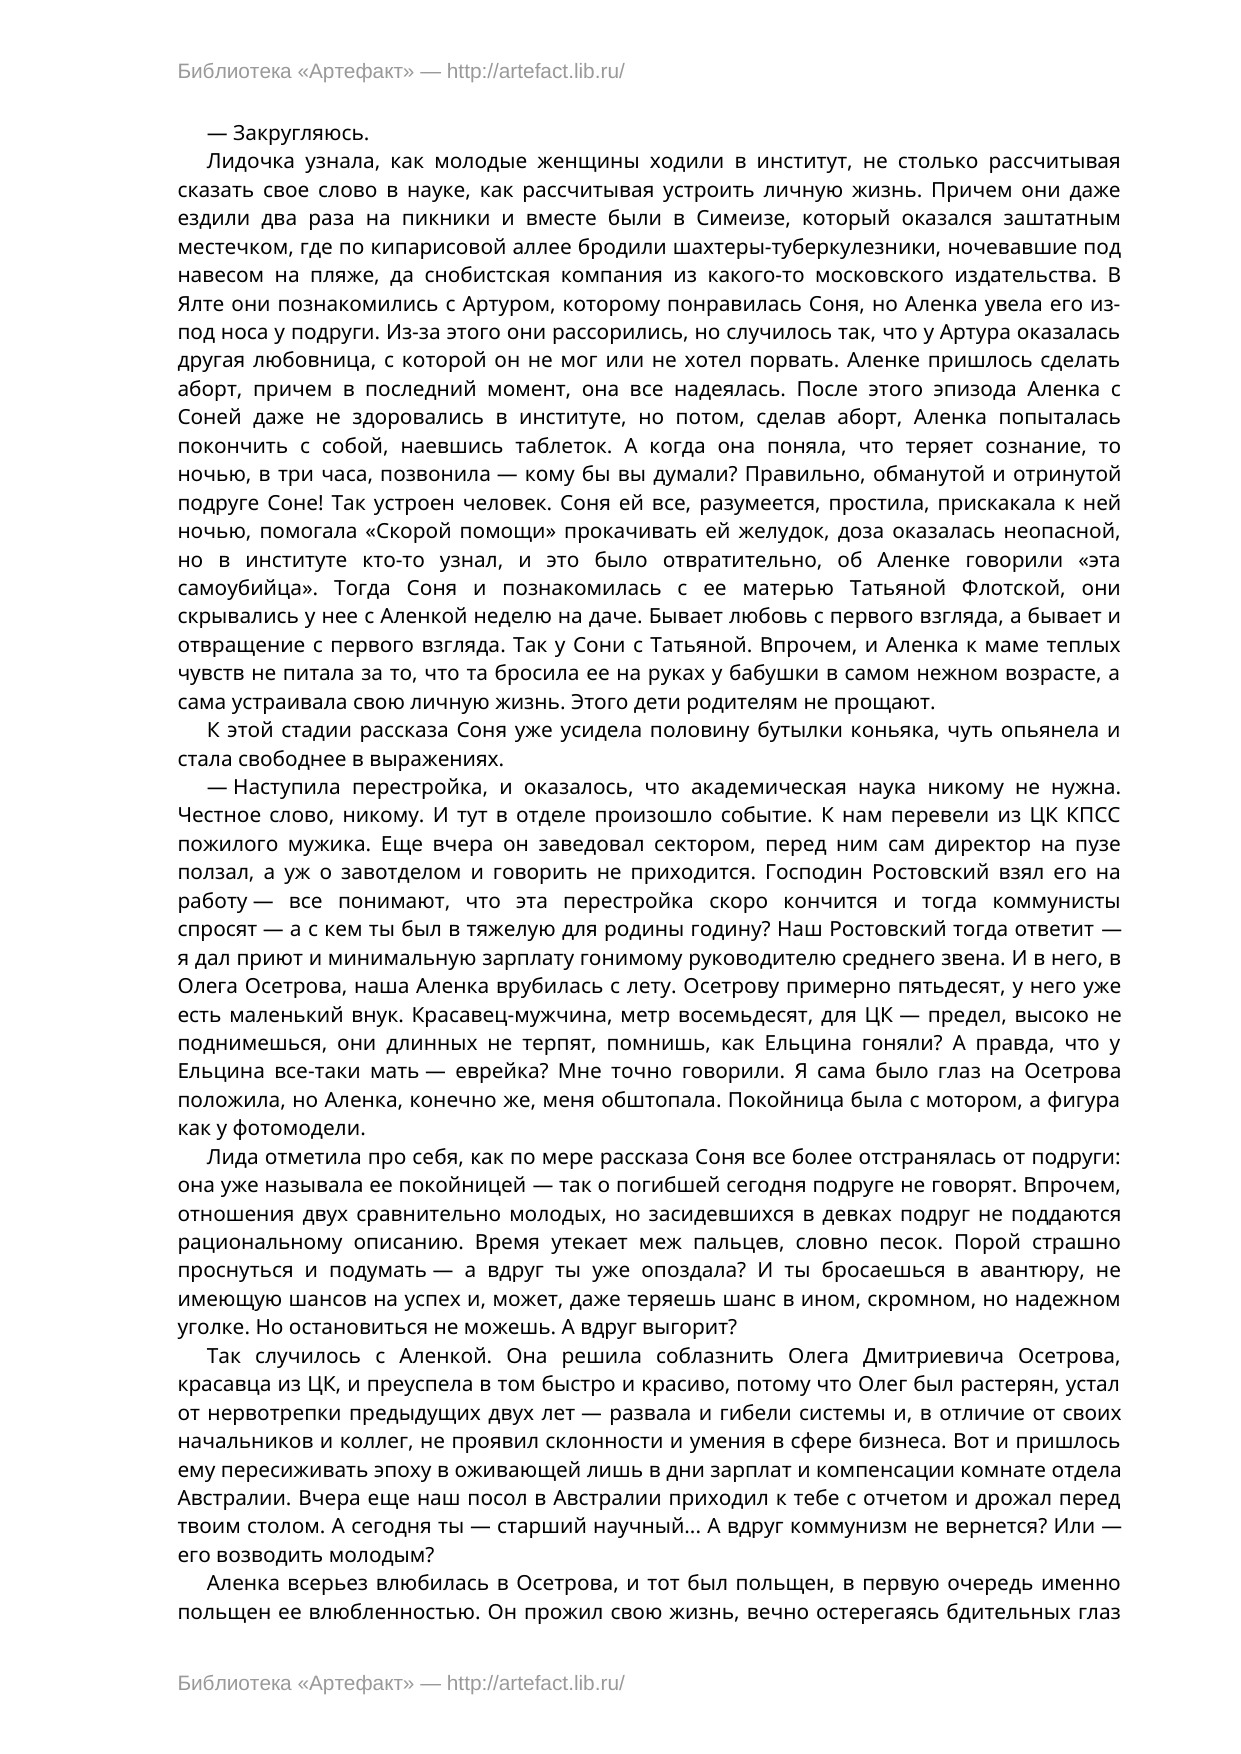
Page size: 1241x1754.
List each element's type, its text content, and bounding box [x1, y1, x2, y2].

text — Наступила перестройка, и оказалось, что академическая наука никому не нужна. Честное слово, никому. И тут в отделе произошло событие. К нам перевели из ЦК КПСС пожилого мужика. Еще вчера он заведовал сектором, перед ним сам директор на пузе ползал, а уж о завотделом и говорить не приходится. Господин Ростовский взял его на работу — все понимают, что эта перестройка скоро кончится и тогда коммунисты спросят — а с кем ты был в тяжелую для родины годину? Наш Ростовский тогда ответит — я дал приют и минимальную зарплату гонимому руководителю среднего звена. И в него, в Олега Осетрова, наша Аленка врубилась с лету. Осетрову примерно пятьдесят, у него уже есть маленький внук. Красавец-мужчина, метр восемьдесят, для ЦК — предел, высоко не поднимешься, они длинных не терпят, помнишь, как Ельцина гоняли? А правда, что у Ельцина все-таки мать — еврейка? Мне точно говорили. Я сама было глаз на Осетрова положила, но Аленка, конечно же, меня обштопала. Покойница была с мотором, а фигура как у фотомодели. [177, 772, 1122, 1142]
text К этой стадии рассказа Соня уже усидела половину бутылки коньяка, чуть опьянела и стала свободнее в выражениях. [177, 715, 1122, 772]
text — Закругляюсь. [177, 118, 1122, 147]
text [177, 1568, 1122, 1625]
text Так случилось с Аленкой. Она решила соблазнить Олега Дмитриевича Осетрова, красавца из ЦК, и преуспела в том быстро и красиво, потому что Олег был растерян, устал от нервотрепки предыдущих двух лет — развала и гибели системы и, в отличие от своих начальников и коллег, не проявил склонности и умения в сфере бизнеса. Вот и пришлось ему пересиживать эпоху в оживающей лишь в дни зарплат и компенсации комнате отдела Австралии. Вчера еще наш посол в Австралии приходил к тебе с отчетом и дрожал перед твоим столом. А сегодня ты — старший научный... А вдруг коммунизм не вернется? Или — его возводить молодым? [177, 1341, 1122, 1568]
text Лидочка узнала, как молодые женщины ходили в институт, не столько рассчитывая сказать свое слово в науке, как рассчитывая устроить личную жизнь. Причем они даже ездили два раза на пикники и вместе были в Симеизе, который оказался заштатным местечком, где по кипарисовой аллее бродили шахтеры-туберкулезники, ночевавшие под навесом на пляже, да снобистская компания из какого-то московского издательства. В Ялте они познакомились с Артуром, которому понравилась Соня, но Аленка увела его из-под носа у подруги. Из-за этого они рассорились, но случилось так, что у Артура оказалась другая любовница, с которой он не мог или не хотел порвать. Аленке пришлось сделать аборт, причем в последний момент, она все надеялась. После этого эпизода Аленка с Соней даже не здоровались в институте, но потом, сделав аборт, Аленка попыталась покончить с собой, наевшись таблеток. А когда она поняла, что теряет сознание, то ночью, в три часа, позвонила — кому бы вы думали? Правильно, обманутой и отринутой подруге Соне! Так устроен человек. Соня ей все, разумеется, простила, прискакала к ней ночью, помогала «Скорой помощи» прокачивать ей желудок, доза оказалась неопасной, но в институте кто-то узнал, и это было отвратительно, об Аленке говорили «эта самоубийца». Тогда Соня и познакомилась с ее матерью Татьяной Флотской, они скрывались у нее с Аленкой неделю на даче. Бывает любовь с первого взгляда, а бывает и отвращение с первого взгляда. Так у Сони с Татьяной. Впрочем, и Аленка к маме теплых чувств не питала за то, что та бросила ее на руках у бабушки в самом нежном возрасте, а сама устраивала свою личную жизнь. Этого дети родителям не прощают. [177, 147, 1122, 715]
text Лида отметила про себя, как по мере рассказа Соня все более отстранялась от подруги: она уже называла ее покойницей — так о погибшей сегодня подруге не говорят. Впрочем, отношения двух сравнительно молодых, но засидевшихся в девках подруг не поддаются рациональному описанию. Время утекает меж пальцев, словно песок. Порой страшно проснуться и подумать — а вдруг ты уже опоздала? И ты бросаешься в авантюру, не имеющую шансов на успех и, может, даже теряешь шанс в ином, скромном, но надежном уголке. Но остановиться не можешь. А вдруг выгорит? [177, 1142, 1122, 1341]
